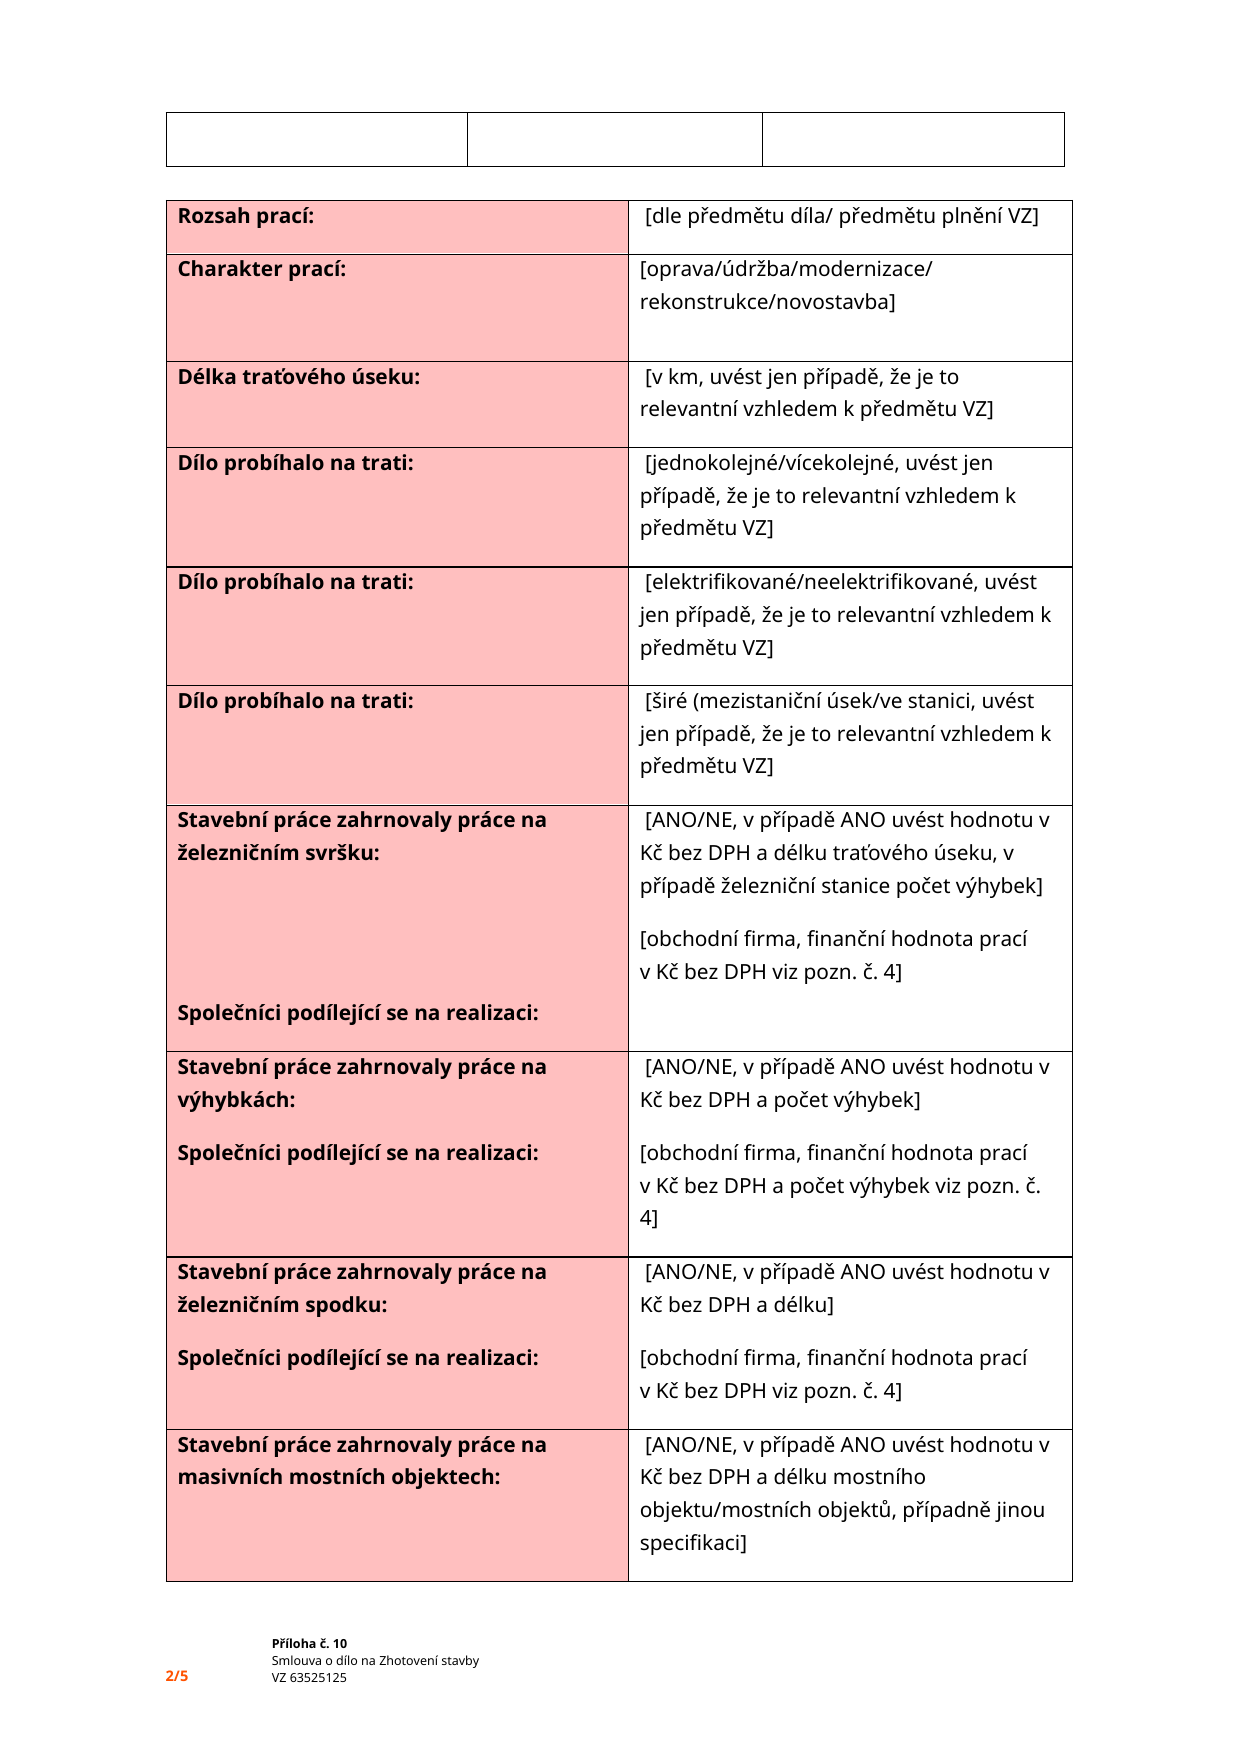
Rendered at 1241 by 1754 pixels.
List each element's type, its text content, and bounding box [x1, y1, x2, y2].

table_cell Dílo probíhalo na trati: [167, 568, 628, 685]
table_cell [jednokolejné/vícekolejné, uvést jen případě, že je to relevantní vzhledem k předmětu VZ] [629, 448, 1072, 566]
table_cell [širé (mezistaniční úsek/ve stanici, uvést jen případě, že je to relevantní vzhledem k předmětu VZ] [629, 686, 1072, 804]
table_cell [167, 113, 467, 166]
table_cell [v km, uvést jen případě, že je to relevantní vzhledem k předmětu VZ] [629, 362, 1072, 447]
table_cell [ANO/NE, v případě ANO uvést hodnotu v Kč bez DPH a délku traťového úseku, v případě železniční stanice počet výhybek] [obchodní firma, finanční hodnota prací v Kč bez DPH viz pozn. č. 4] [629, 806, 1072, 1051]
table_cell Délka traťového úseku: [167, 362, 628, 447]
table_header Rozsah prací: [167, 201, 628, 253]
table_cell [167, 1430, 628, 1581]
table_cell [elektrifikované/neelektrifikované, uvést jen případě, že je to relevantní vzhledem k předmětu VZ] [629, 568, 1072, 685]
table_cell Dílo probíhalo na trati: [167, 686, 628, 804]
table_cell Dílo probíhalo na trati: [167, 448, 628, 566]
table_cell [763, 113, 1064, 166]
table_cell Stavební práce zahrnovaly práce na železničním svršku: Společníci podílející se na realizaci: [167, 806, 628, 1051]
table_cell Charakter prací: [167, 255, 628, 361]
table_cell [468, 113, 762, 166]
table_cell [629, 1430, 1072, 1581]
table_cell Stavební práce zahrnovaly práce na výhybkách: Společníci podílející se na realizaci: [167, 1052, 628, 1256]
table_cell [ANO/NE, v případě ANO uvést hodnotu v Kč bez DPH a počet výhybek] [obchodní firma, finanční hodnota prací v Kč bez DPH a počet výhybek viz pozn. č. 4] [629, 1052, 1072, 1256]
table_cell [ANO/NE, v případě ANO uvést hodnotu v Kč bez DPH a délku] [obchodní firma, finanční hodnota prací v Kč bez DPH viz pozn. č. 4] [629, 1258, 1072, 1429]
table_header [dle předmětu díla/ předmětu plnění VZ] [629, 201, 1072, 253]
table_cell Stavební práce zahrnovaly práce na železničním spodku: Společníci podílející se na realizaci: [167, 1258, 628, 1429]
table_cell [oprava/údržba/modernizace/rekonstrukce/novostavba] [629, 255, 1072, 361]
